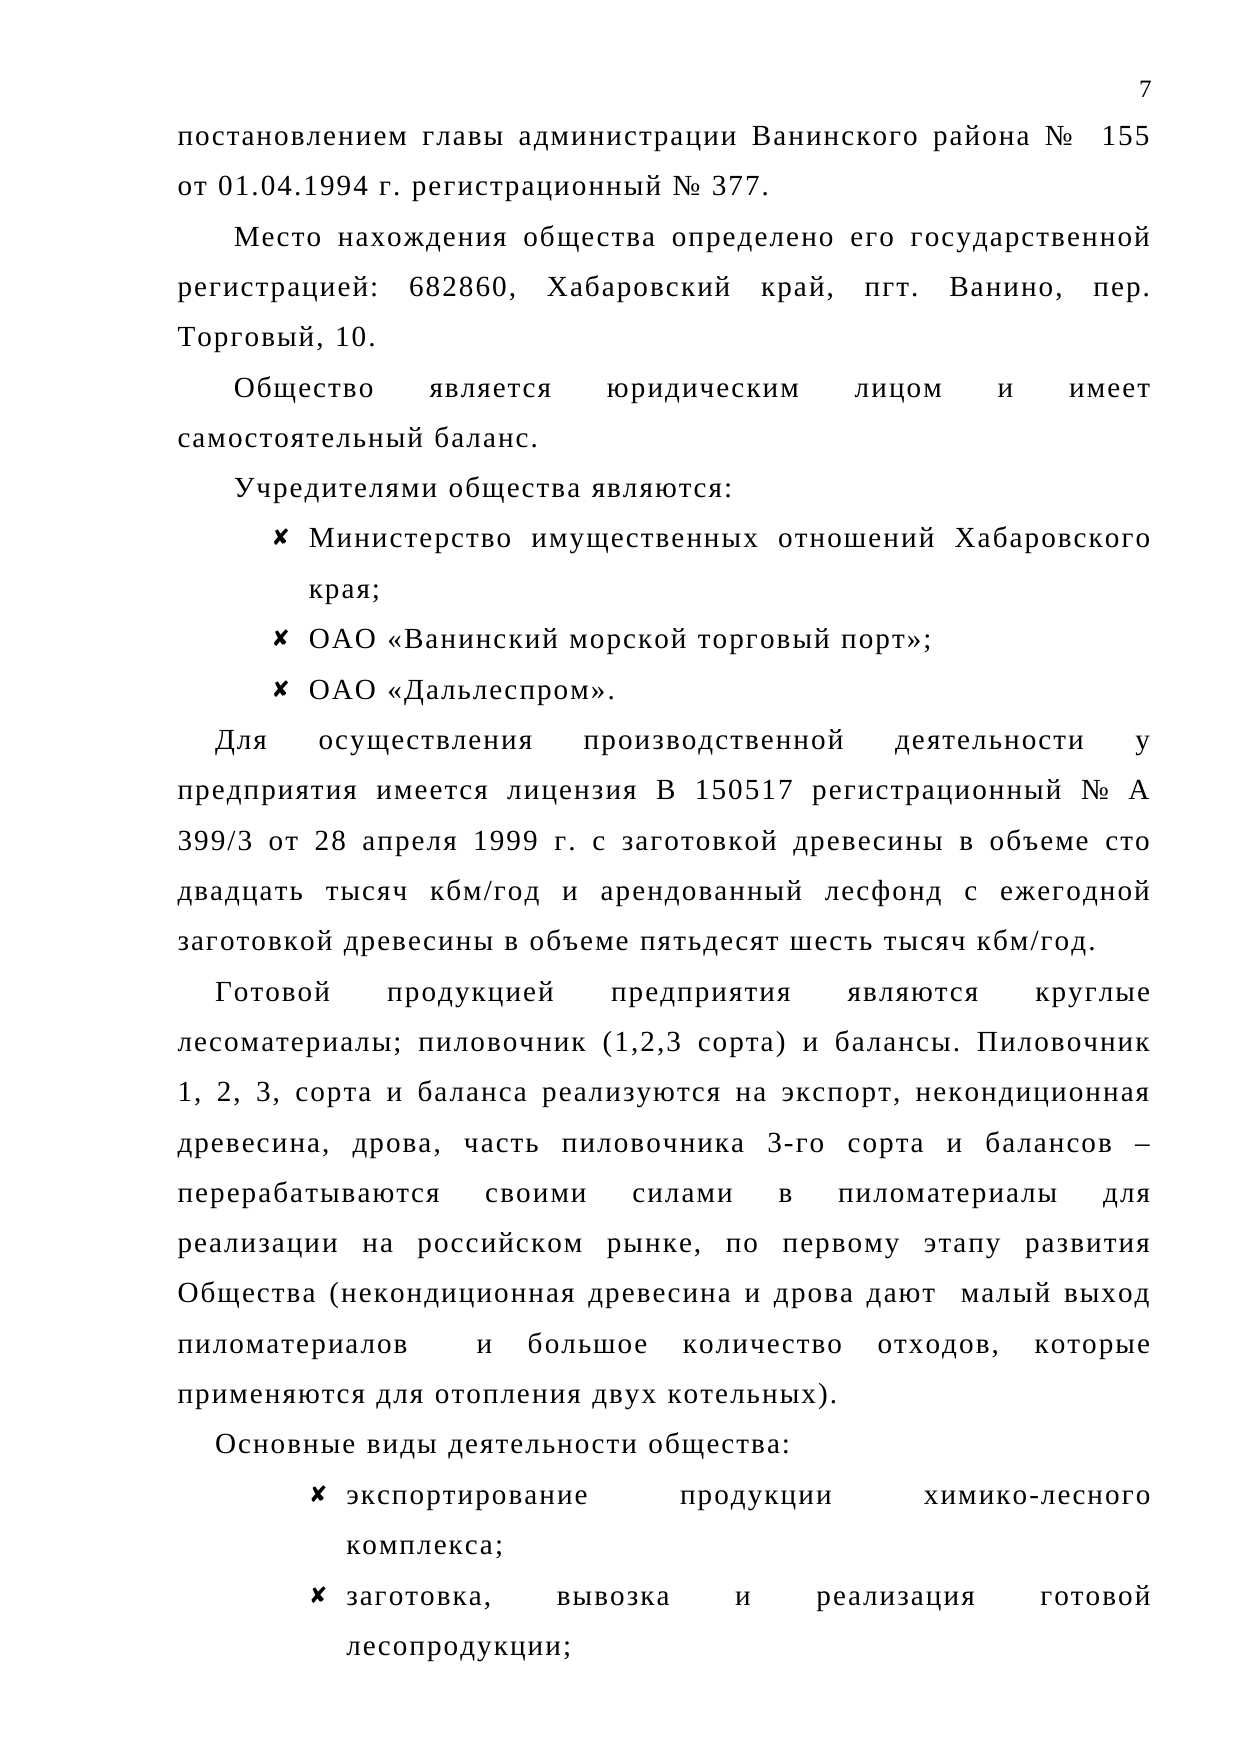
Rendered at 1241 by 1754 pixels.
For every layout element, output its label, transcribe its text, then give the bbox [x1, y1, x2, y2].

list Министерство имущественных отношений Хабаровского края; [271, 521, 1152, 604]
text Место нахождения общества определено его государственной регистрацией: 682860, Хабаровский край, пгт. Ванино, пер. Торговый, 10. [177, 219, 1152, 353]
text Основные виды деятельности общества: [177, 1427, 1152, 1460]
list заготовка, вывозка и реализация готовой лесопродукции; [308, 1578, 1152, 1662]
list ОАО «Дальлеспром». [271, 672, 1152, 705]
list экспортирование продукции химико-лесного комплекса; [308, 1477, 1152, 1561]
text Для осуществления производственной деятельности у предприятия имеется лицензия В 150517 регистрационный № А 399/3 от 28 апреля 1999 г. с заготовкой древесины в объеме сто двадцать тысяч кбм/год и арендованный лесфонд с ежегодной заготовкой древесины в объеме пятьдесят шесть тысяч кбм/год. [177, 722, 1152, 957]
text Готовой продукцией предприятия являются круглые лесоматериалы; пиловочник (1,2,3 сорта) и балансы. Пиловочник 1, 2, 3, сорта и баланса реализуются на экспорт, некондиционная древесина, дрова, часть пиловочника 3-го сорта и балансов – перерабатываются своими силами в пиломатериалы для реализации на российском рынке, по первому этапу развития Общества (некондиционная древесина и дрова дают малый выход пиломатериалов и большое количество отходов, которые применяются для отопления двух котельных). [177, 974, 1152, 1410]
list ОАО «Ванинский морской торговый порт»; [271, 621, 1152, 655]
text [177, 118, 1152, 202]
text Учредителями общества являются: [177, 470, 1152, 504]
text Общество является юридическим лицом и имеет самостоятельный баланс. [177, 370, 1152, 453]
